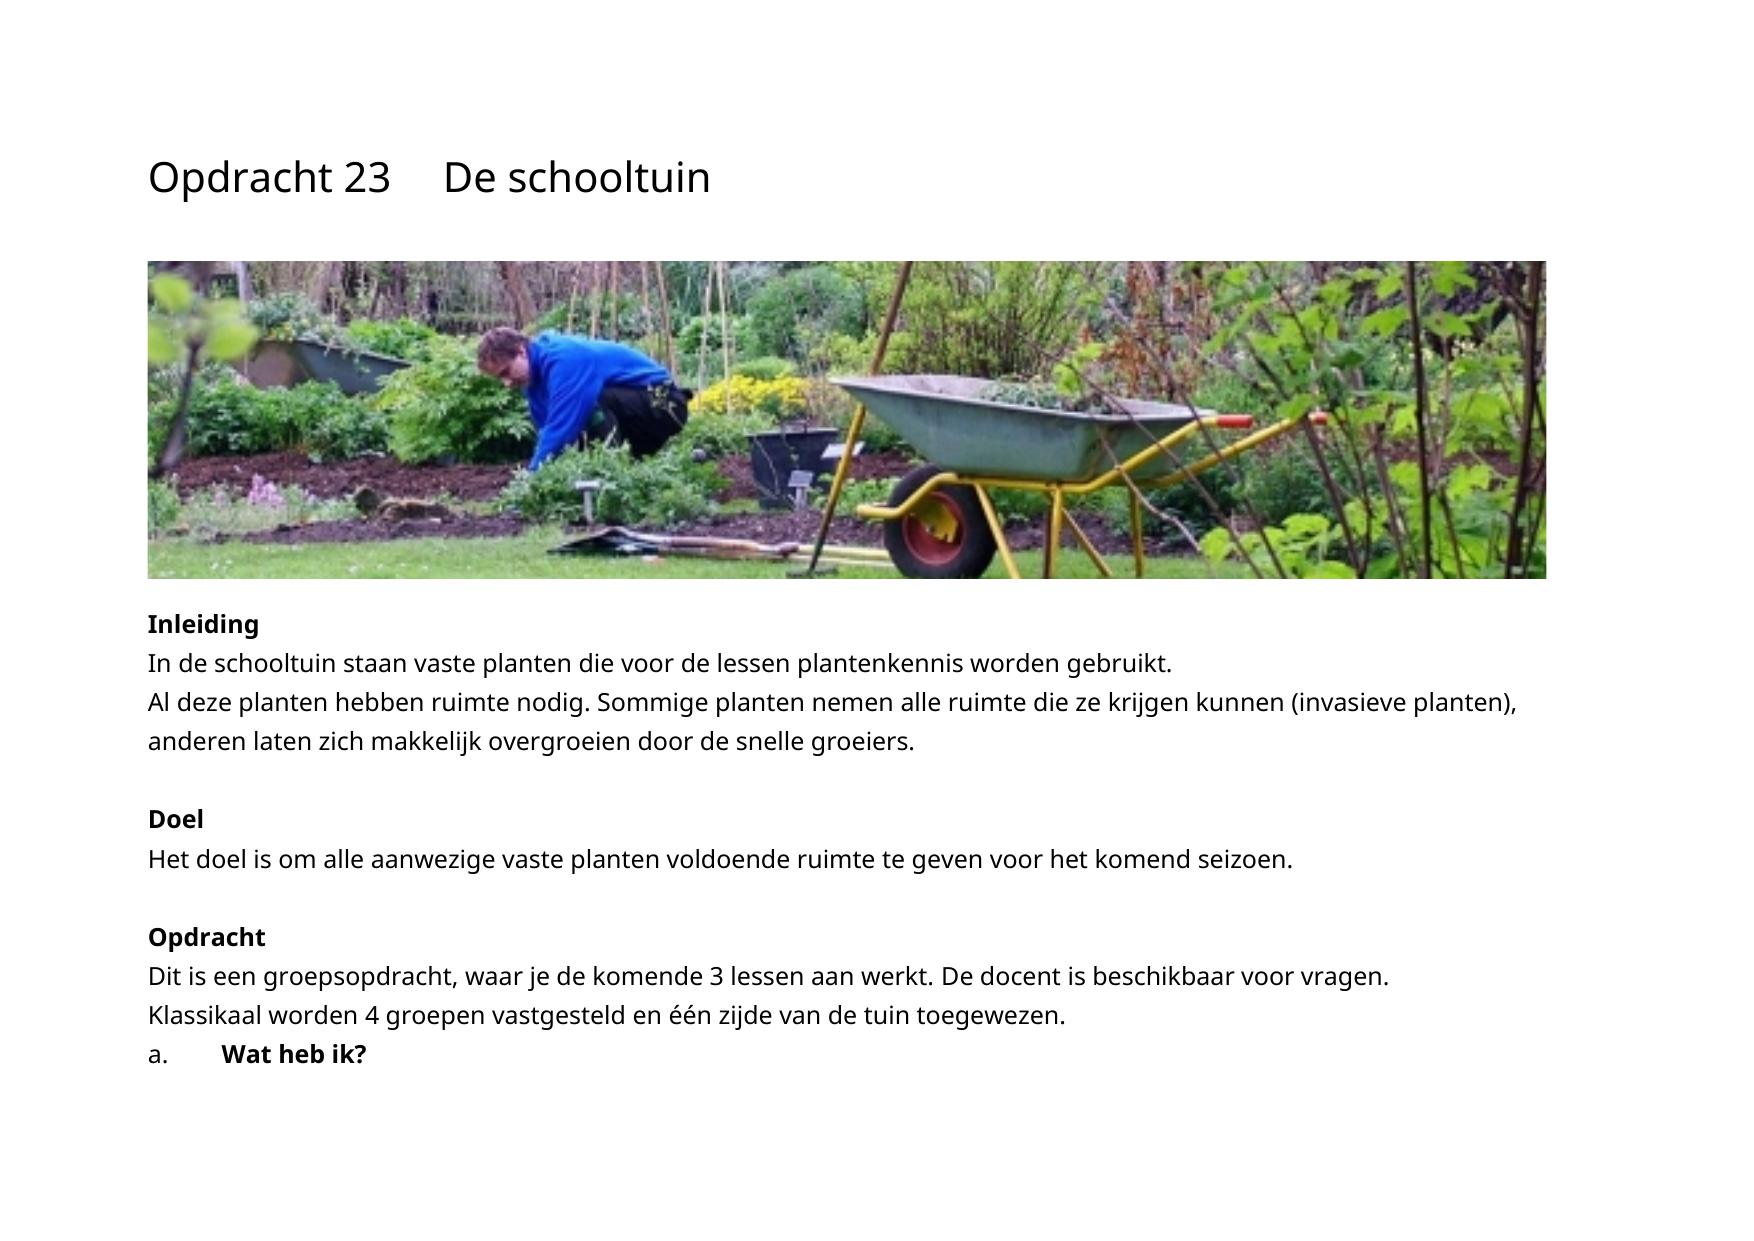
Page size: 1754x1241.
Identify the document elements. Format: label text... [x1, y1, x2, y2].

text Dit is een groepsopdracht, waar je de komende 3 lessen aan werkt. De docent is beschikbaar voor vragen. [148, 959, 1606, 993]
text Al deze planten hebben ruimte nodig. Sommige planten nemen alle ruimte die ze krijgen kunnen (invasieve planten), anderen laten zich makkelijk overgroeien door de snelle groeiers. [148, 685, 1606, 758]
text Doel [148, 802, 1606, 836]
text Opdracht [148, 920, 1606, 954]
text Het doel is om alle aanwezige vaste planten voldoende ruimte te geven voor het komend seizoen. [148, 841, 1606, 875]
text Opdracht 23 De schooltuin [148, 148, 1606, 204]
text Inleiding [148, 606, 1606, 640]
text Klassikaal worden 4 groepen vastgesteld en één zijde van de tuin toegewezen. [148, 998, 1606, 1032]
picture [147, 261, 1547, 579]
text In de schooltuin staan vaste planten die voor de lessen plantenkennis worden gebruikt. [148, 646, 1606, 679]
text a. Wat heb ik? [148, 1037, 1606, 1071]
